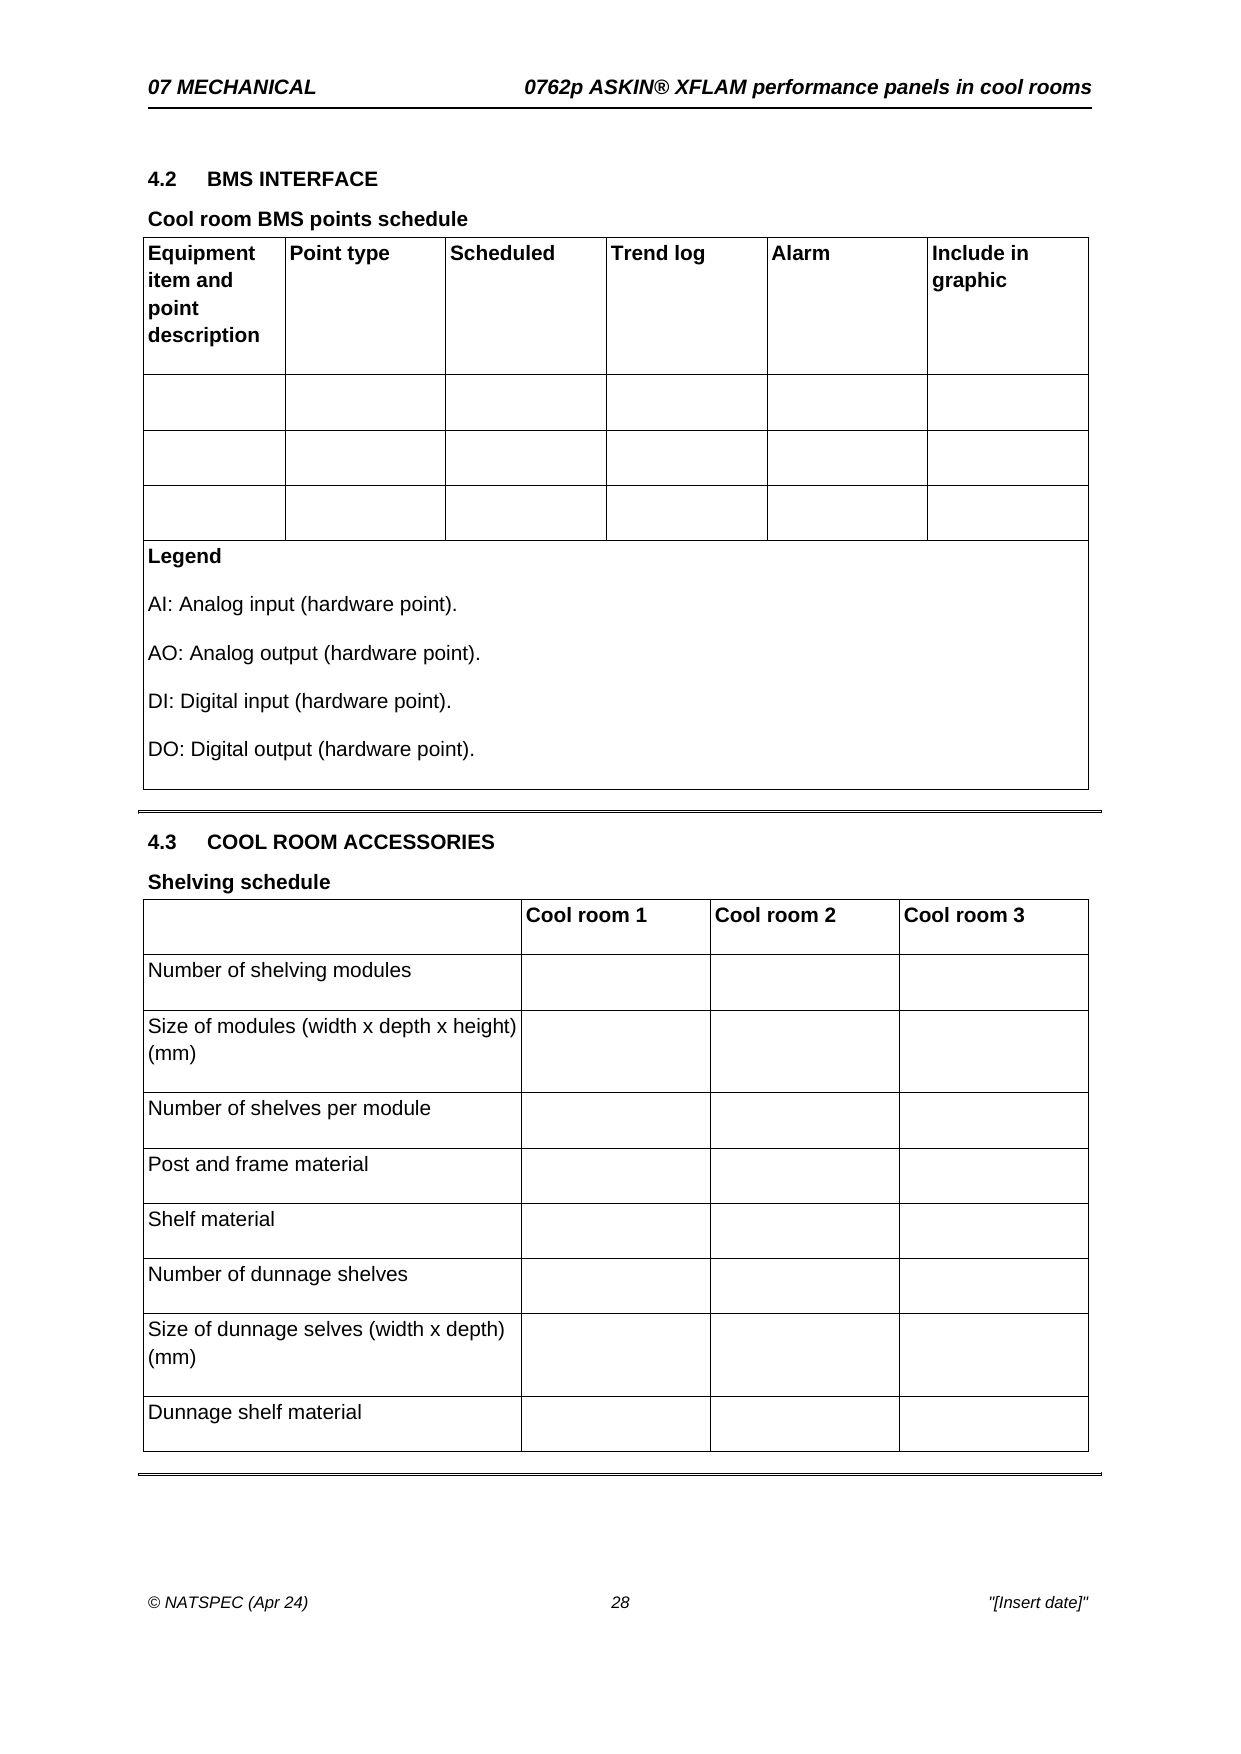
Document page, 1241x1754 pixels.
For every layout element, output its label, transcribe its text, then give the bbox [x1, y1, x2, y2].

table_cell [144, 431, 285, 485]
table_cell Number of shelves per module [144, 1093, 521, 1147]
table_cell [607, 431, 767, 485]
table_cell [711, 1314, 899, 1396]
table_cell [522, 1149, 710, 1203]
subtitle Shelving schedule [148, 869, 1092, 893]
table_header Equipment item and point description [144, 238, 285, 374]
table_cell [768, 375, 927, 429]
table_cell [900, 1397, 1088, 1451]
table_cell [522, 1011, 710, 1092]
table_header Point type [286, 238, 445, 374]
table_cell [286, 375, 445, 429]
table_cell Size of modules (width x depth x height) (mm) [144, 1011, 521, 1092]
table_cell [711, 1204, 899, 1258]
table_cell [900, 1011, 1088, 1092]
table_cell Number of dunnage shelves [144, 1259, 521, 1313]
table_header Scheduled [446, 238, 606, 374]
table_cell [522, 1259, 710, 1313]
table_cell [928, 375, 1088, 429]
table_cell [711, 1259, 899, 1313]
table_cell [446, 486, 606, 540]
table_cell [446, 375, 606, 429]
table_cell [522, 1093, 710, 1147]
subtitle Cool room accessories [148, 829, 1092, 853]
subtitle Cool room BMS points schedule [148, 207, 1092, 231]
table_cell [144, 486, 285, 540]
table_cell Dunnage shelf material [144, 1397, 521, 1451]
table_header [144, 900, 521, 954]
table_header Alarm [768, 238, 927, 374]
table_cell [446, 431, 606, 485]
table_header Cool room 2 [711, 900, 899, 954]
table_cell [144, 375, 285, 429]
table_cell [711, 1093, 899, 1147]
table_cell Post and frame material [144, 1149, 521, 1203]
table_cell [768, 431, 927, 485]
table_cell Shelf material [144, 1204, 521, 1258]
table_cell [900, 955, 1088, 1009]
table_cell [522, 1204, 710, 1258]
table_cell [928, 431, 1088, 485]
table_header Trend log [607, 238, 767, 374]
table_cell [711, 1397, 899, 1451]
table_cell [607, 486, 767, 540]
table_header Include in graphic [928, 238, 1088, 374]
table_cell [711, 955, 899, 1009]
table_cell [711, 1149, 899, 1203]
table_cell [286, 431, 445, 485]
subtitle BMS interface [148, 167, 1092, 191]
table_cell [900, 1093, 1088, 1147]
table_cell Number of shelving modules [144, 955, 521, 1009]
table_cell [928, 486, 1088, 540]
table_cell [900, 1204, 1088, 1258]
table_cell [522, 1314, 710, 1396]
table_cell [711, 1011, 899, 1092]
table_cell [900, 1149, 1088, 1203]
table_cell [900, 1259, 1088, 1313]
table_cell Size of dunnage selves (width x depth) (mm) [144, 1314, 521, 1396]
table_cell [286, 486, 445, 540]
table_cell [900, 1314, 1088, 1396]
table_header Cool room 3 [900, 900, 1088, 954]
table_cell [522, 1397, 710, 1451]
table_header Cool room 1 [522, 900, 710, 954]
table_cell [607, 375, 767, 429]
table_cell Legend AI: Analog input (hardware point). AO: Analog output (hardware point). DI: Digital input (hardware point). DO: Digital output (hardware point). [144, 541, 1088, 788]
table_cell [768, 486, 927, 540]
table_cell [522, 955, 710, 1009]
